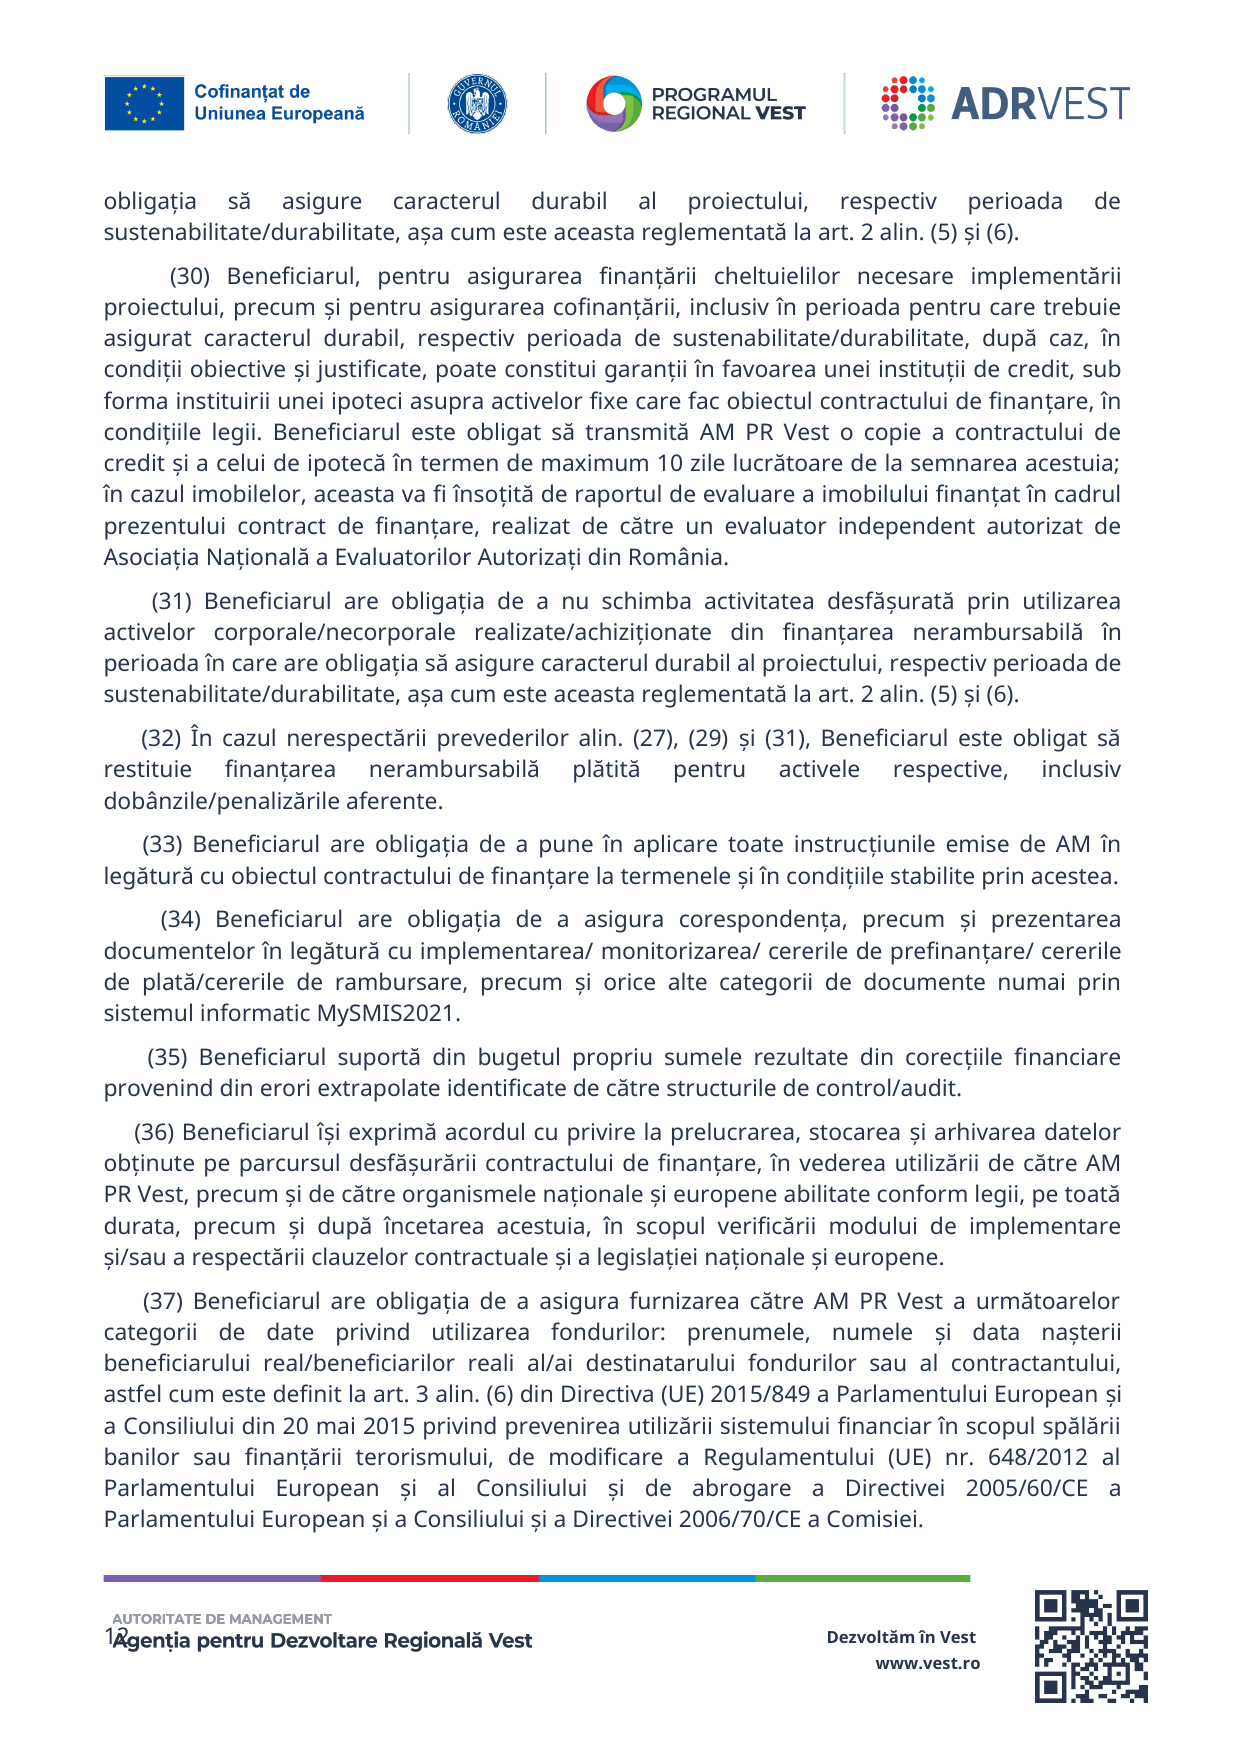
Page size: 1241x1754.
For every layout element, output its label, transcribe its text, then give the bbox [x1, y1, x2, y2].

text (37) Beneficiarul are obligaţia de a asigura furnizarea către AM PR Vest a următoarelor categorii de date privind utilizarea fondurilor: prenumele, numele şi data naşterii beneficiarului real/beneficiarilor reali al/ai destinatarului fondurilor sau al contractantului, astfel cum este definit la art. 3 alin. (6) din Directiva (UE) 2015/849 a Parlamentului European şi a Consiliului din 20 mai 2015 privind prevenirea utilizării sistemului financiar în scopul spălării banilor sau finanţării terorismului, de modificare a Regulamentului (UE) nr. 648/2012 al Parlamentului European şi al Consiliului şi de abrogare a Directivei 2005/60/CE a Parlamentului European şi a Consiliului şi a Directivei 2006/70/CE a Comisiei. [103, 1284, 1122, 1534]
text (30) Beneficiarul, pentru asigurarea finanţării cheltuielilor necesare implementării proiectului, precum şi pentru asigurarea cofinanţării, inclusiv în perioada pentru care trebuie asigurat caracterul durabil, respectiv perioada de sustenabilitate/durabilitate, după caz, în condiţii obiective şi justificate, poate constitui garanţii în favoarea unei instituţii de credit, sub forma instituirii unei ipoteci asupra activelor fixe care fac obiectul contractului de finanţare, în condiţiile legii. Beneficiarul este obligat să transmită AM PR Vest o copie a contractului de credit şi a celui de ipotecă în termen de maximum 10 zile lucrătoare de la semnarea acestuia; în cazul imobilelor, aceasta va fi însoţită de raportul de evaluare a imobilului finanţat în cadrul prezentului contract de finanţare, realizat de către un evaluator independent autorizat de Asociaţia Naţională a Evaluatorilor Autorizaţi din România. [103, 259, 1122, 572]
text (33) Beneficiarul are obligaţia de a pune în aplicare toate instrucţiunile emise de AM în legătură cu obiectul contractului de finanţare la termenele şi în condiţiile stabilite prin acestea. [103, 828, 1122, 891]
text (31) Beneficiarul are obligaţia de a nu schimba activitatea desfăşurată prin utilizarea activelor corporale/necorporale realizate/achiziţionate din finanţarea nerambursabilă în perioada în care are obligaţia să asigure caracterul durabil al proiectului, respectiv perioada de sustenabilitate/durabilitate, aşa cum este aceasta reglementată la art. 2 alin. (5) şi (6). [103, 584, 1122, 709]
text (32) În cazul nerespectării prevederilor alin. (27), (29) şi (31), Beneficiarul este obligat să restituie finanţarea nerambursabilă plătită pentru activele respective, inclusiv dobânzile/penalizările aferente. [103, 722, 1122, 816]
picture [1026, 1581, 1157, 1712]
text (35) Beneficiarul suportă din bugetul propriu sumele rezultate din corecţiile financiare provenind din erori extrapolate identificate de către structurile de control/audit. [103, 1041, 1122, 1103]
picture [103, 73, 1131, 134]
text (34) Beneficiarul are obligaţia de a asigura corespondenţa, precum şi prezentarea documentelor în legătură cu implementarea/ monitorizarea/ cererile de prefinanţare/ cererile de plată/cererile de rambursare, precum şi orice alte categorii de documente numai prin sistemul informatic MySMIS2021. [103, 903, 1122, 1028]
text (36) Beneficiarul îşi exprimă acordul cu privire la prelucrarea, stocarea şi arhivarea datelor obţinute pe parcursul desfăşurării contractului de finanţare, în vederea utilizării de către AM PR Vest, precum şi de către organismele naţionale şi europene abilitate conform legii, pe toată durata, precum şi după încetarea acestuia, în scopul verificării modului de implementare şi/sau a respectării clauzelor contractuale şi a legislaţiei naţionale şi europene. [103, 1116, 1122, 1272]
